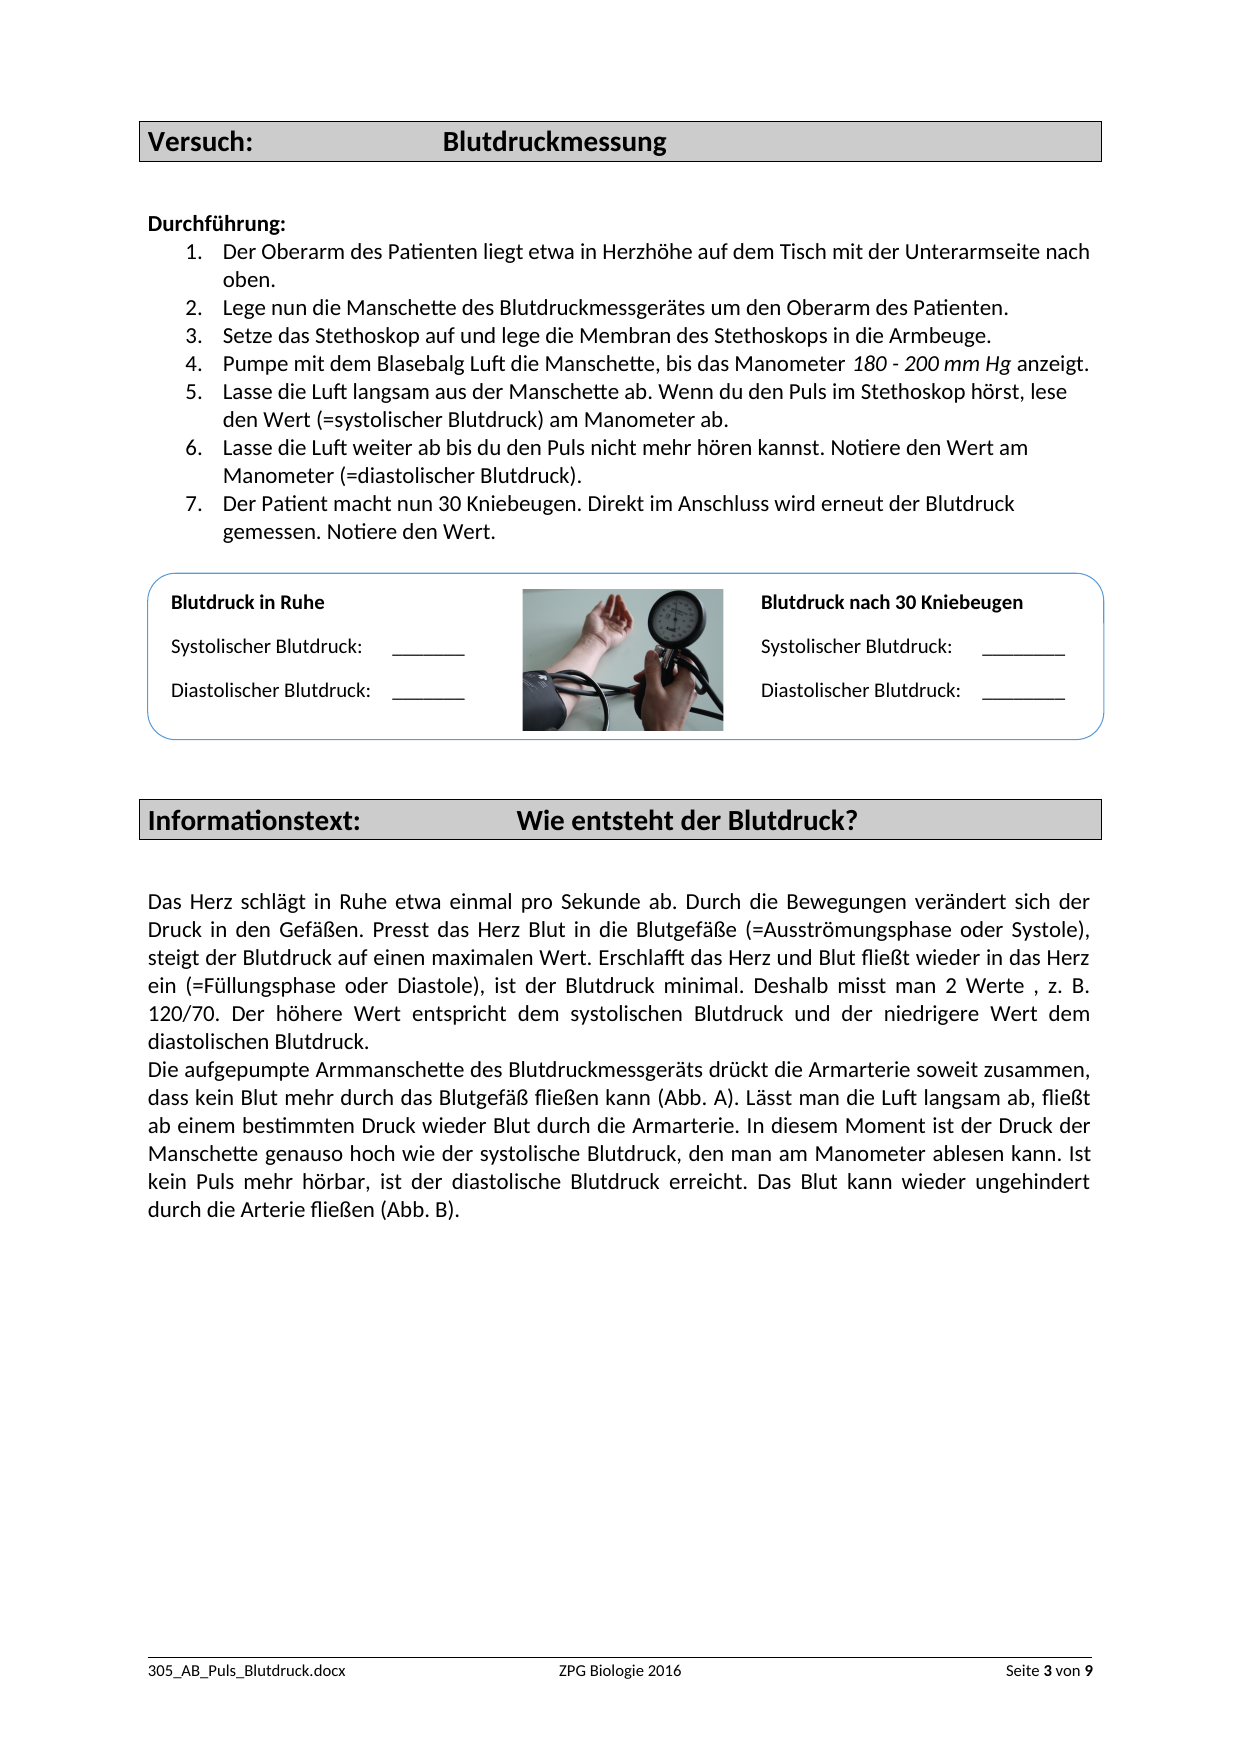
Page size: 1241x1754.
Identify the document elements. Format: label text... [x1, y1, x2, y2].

list Lasse die Luft weiter ab bis du den Puls nicht mehr hören kannst. Notiere den Wert am Manometer (=diastolischer Blutdruck). [185, 433, 1092, 489]
list Setze das Stethoskop auf und lege die Membran des Stethoskops in die Armbeuge. [185, 321, 1092, 349]
text Das Herz schlägt in Ruhe etwa einmal pro Sekunde ab. Durch die Bewegungen verändert sich der Druck in den Gefäßen. Presst das Herz Blut in die Blutgefäße (=Ausströmungsphase oder Systole), steigt der Blutdruck auf einen maximalen Wert. Erschlafft das Herz und Blut fließt wieder in das Herz ein (=Füllungsphase oder Diastole), ist der Blutdruck minimal. Deshalb misst man 2 Werte , z. B. 120/70. Der höhere Wert entspricht dem systolischen Blutdruck und der niedrigere Wert dem diastolischen Blutdruck. [148, 887, 1092, 1055]
list Lasse die Luft langsam aus der Manschette ab. Wenn du den Puls im Stethoskop hörst, lese den Wert (=systolischer Blutdruck) am Manometer ab. [185, 377, 1092, 433]
list Der Oberarm des Patienten liegt etwa in Herzhöhe auf dem Tisch mit der Unterarmseite nach oben. [185, 237, 1092, 293]
text Informationstext: Wie entsteht der Blutdruck? [140, 800, 1101, 839]
text Die aufgepumpte Armmanschette des Blutdruckmessgeräts drückt die Armarterie soweit zusammen, dass kein Blut mehr durch das Blutgefäß fließen kann (Abb. A). Lässt man die Luft langsam ab, fließt ab einem bestimmten Druck wieder Blut durch die Armarterie. In diesem Moment ist der Druck der Manschette genauso hoch wie der systolische Blutdruck, den man am Manometer ablesen kann. Ist kein Puls mehr hörbar, ist der diastolische Blutdruck erreicht. Das Blut kann wieder ungehindert durch die Arterie fließen (Abb. B). [148, 1055, 1092, 1223]
list Der Patient macht nun 30 Kniebeugen. Direkt im Anschluss wird erneut der Blutdruck gemessen. Notiere den Wert. [185, 489, 1092, 545]
text Durchführung: [148, 209, 1092, 237]
list Pumpe mit dem Blasebalg Luft die Manschette, bis das Manometer 180 - 200 mm Hg anzeigt. [185, 349, 1092, 377]
list Lege nun die Manschette des Blutdruckmessgerätes um den Oberarm des Patienten. [185, 293, 1092, 321]
picture [522, 589, 724, 731]
text Versuch: Blutdruckmessung [140, 122, 1101, 161]
